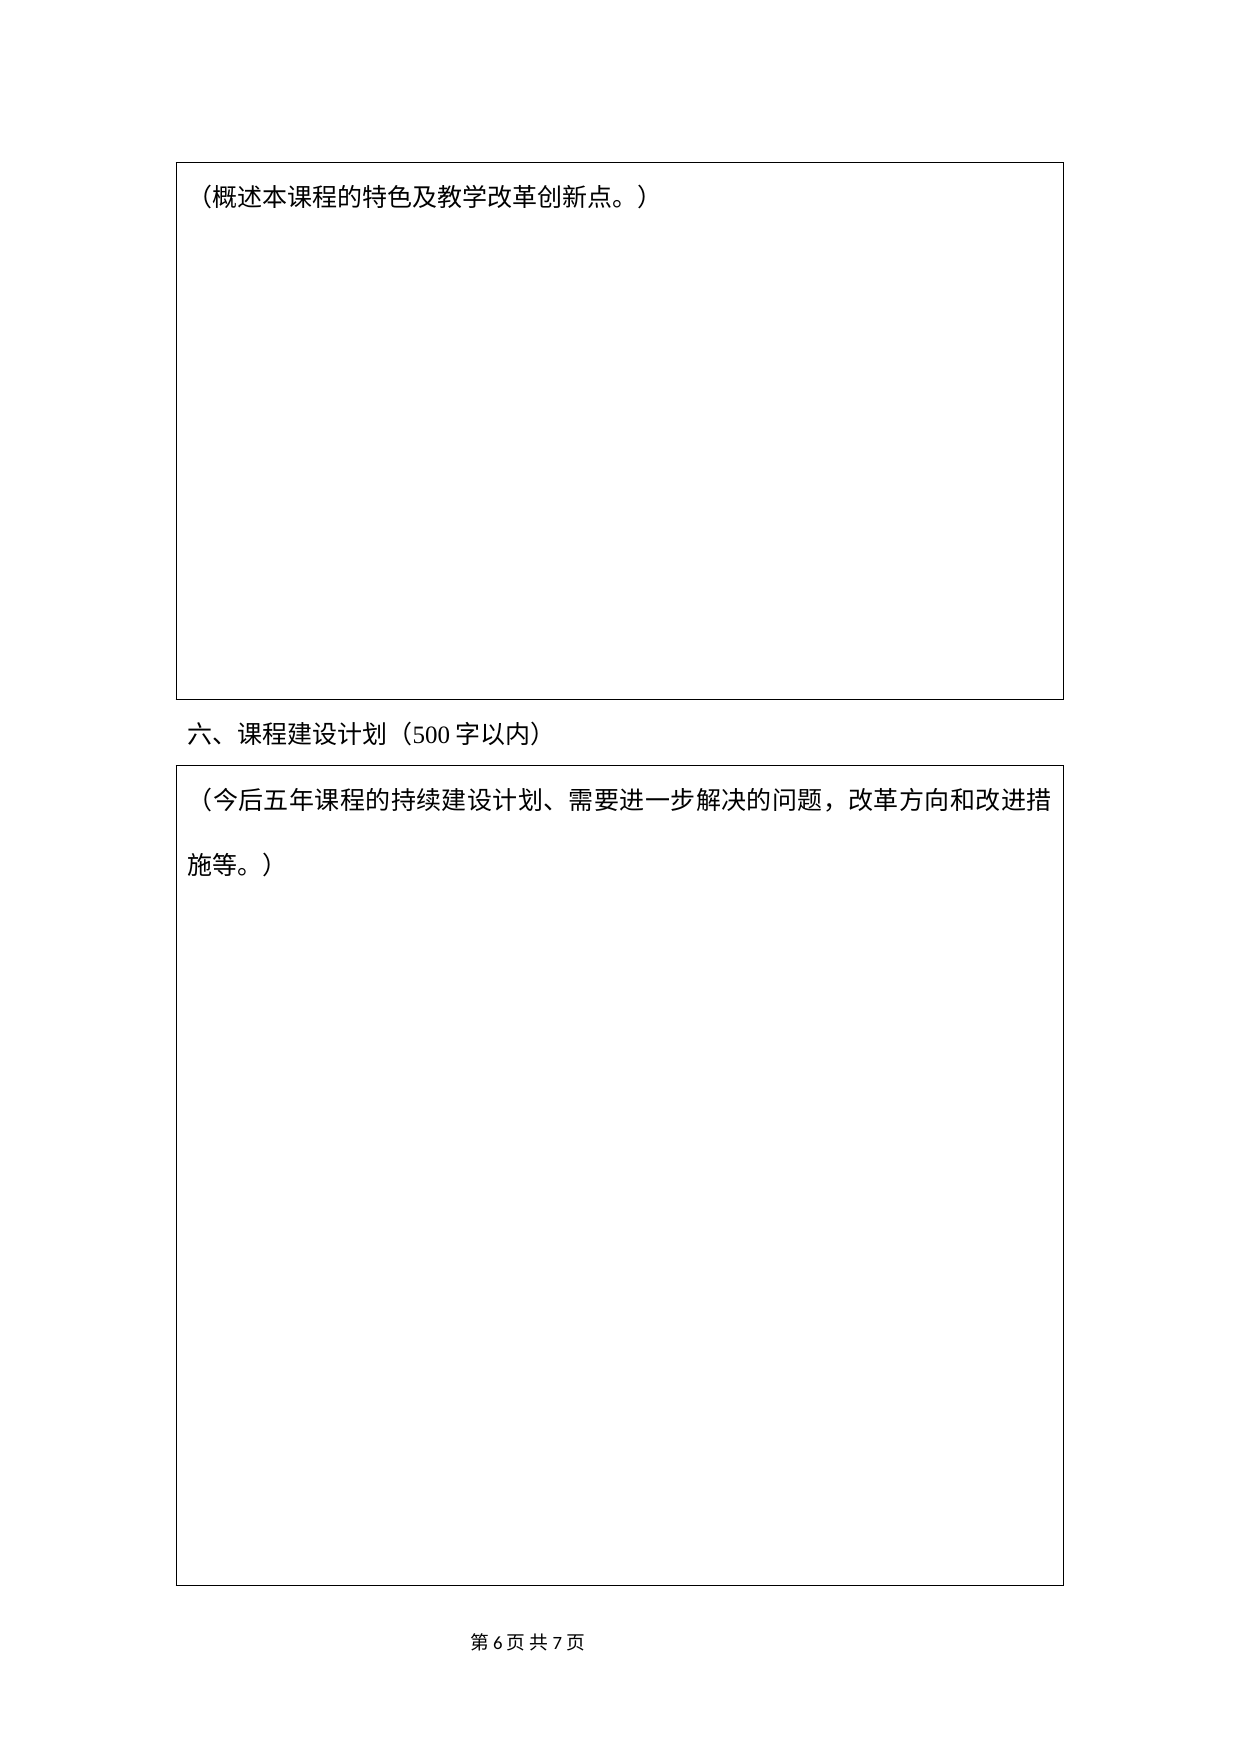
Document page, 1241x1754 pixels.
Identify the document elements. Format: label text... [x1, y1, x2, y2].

table_header （概述本课程的特色及教学改革创新点。） [177, 163, 1063, 699]
table_header （今后五年课程的持续建设计划、需要进一步解决的问题，改革方向和改进措施等。） [177, 766, 1063, 1585]
list 六、课程建设计划（500字以内） [187, 700, 1053, 765]
